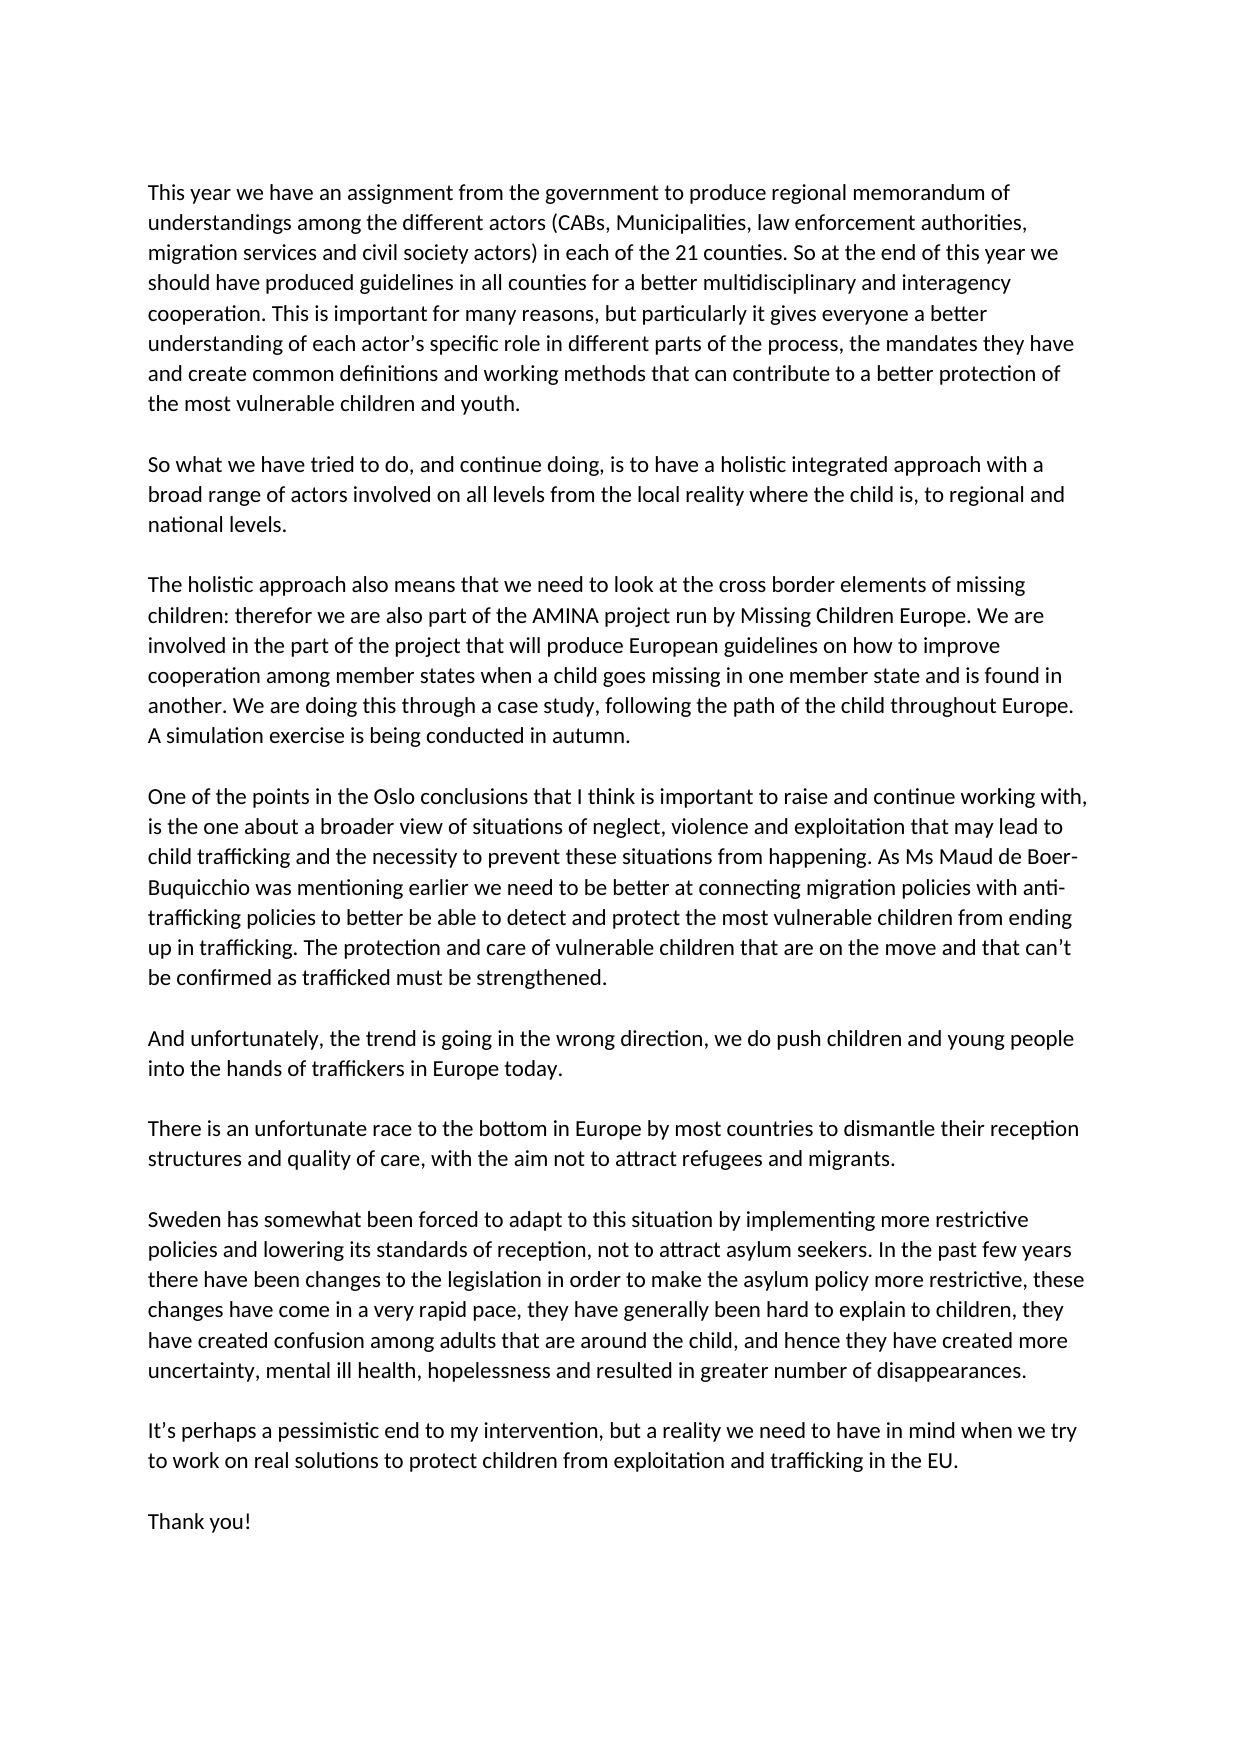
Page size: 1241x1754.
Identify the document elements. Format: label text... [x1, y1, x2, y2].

text The holistic approach also means that we need to look at the cross border elements of missing children: therefor we are also part of the AMINA project run by Missing Children Europe. We are involved in the part of the project that will produce European guidelines on how to improve cooperation among member states when a child goes missing in one member state and is found in another. We are doing this through a case study, following the path of the child throughout Europe. A simulation exercise is being conducted in autumn. [148, 571, 1093, 749]
text Sweden has somewhat been forced to adapt to this situation by implementing more restrictive policies and lowering its standards of reception, not to attract asylum seekers. In the past few years there have been changes to the legislation in order to make the asylum policy more restrictive, these changes have come in a very rapid pace, they have generally been hard to explain to children, they have created confusion among adults that are around the child, and hence they have created more uncertainty, mental ill health, hopelessness and resulted in greater number of disappearances. [148, 1205, 1093, 1384]
text And unfortunately, the trend is going in the wrong direction, we do push children and young people into the hands of traffickers in Europe today. [148, 1024, 1093, 1082]
text This year we have an assignment from the government to produce regional memorandum of understandings among the different actors (CABs, Municipalities, law enforcement authorities, migration services and civil society actors) in each of the 21 counties. So at the end of this year we should have produced guidelines in all counties for a better multidisciplinary and interagency cooperation. This is important for many reasons, but particularly it gives everyone a better understanding of each actor’s specific role in different parts of the process, the mandates they have and create common definitions and working methods that can contribute to a better protection of the most vulnerable children and youth. [148, 178, 1093, 417]
text So what we have tried to do, and continue doing, is to have a holistic integrated approach with a broad range of actors involved on all levels from the local reality where the child is, to regional and national levels. [148, 450, 1093, 538]
text There is an unfortunate race to the bottom in Europe by most countries to dismantle their reception structures and quality of care, with the aim not to attract refugees and migrants. [148, 1114, 1093, 1172]
text One of the points in the Oslo conclusions that I think is important to raise and continue working with, is the one about a broader view of situations of neglect, violence and exploitation that may lead to child trafficking and the necessity to prevent these situations from happening. As Ms Maud de Boer-Buquicchio was mentioning earlier we need to be better at connecting migration policies with anti-trafficking policies to better be able to detect and protect the most vulnerable children from ending up in trafficking. The protection and care of vulnerable children that are on the move and that can’t be confirmed as trafficked must be strengthened. [148, 782, 1093, 991]
text It’s perhaps a pessimistic end to my intervention, but a reality we need to have in mind when we try to work on real solutions to protect children from exploitation and trafficking in the EU. [148, 1416, 1093, 1474]
text Thank you! [148, 1507, 1093, 1535]
